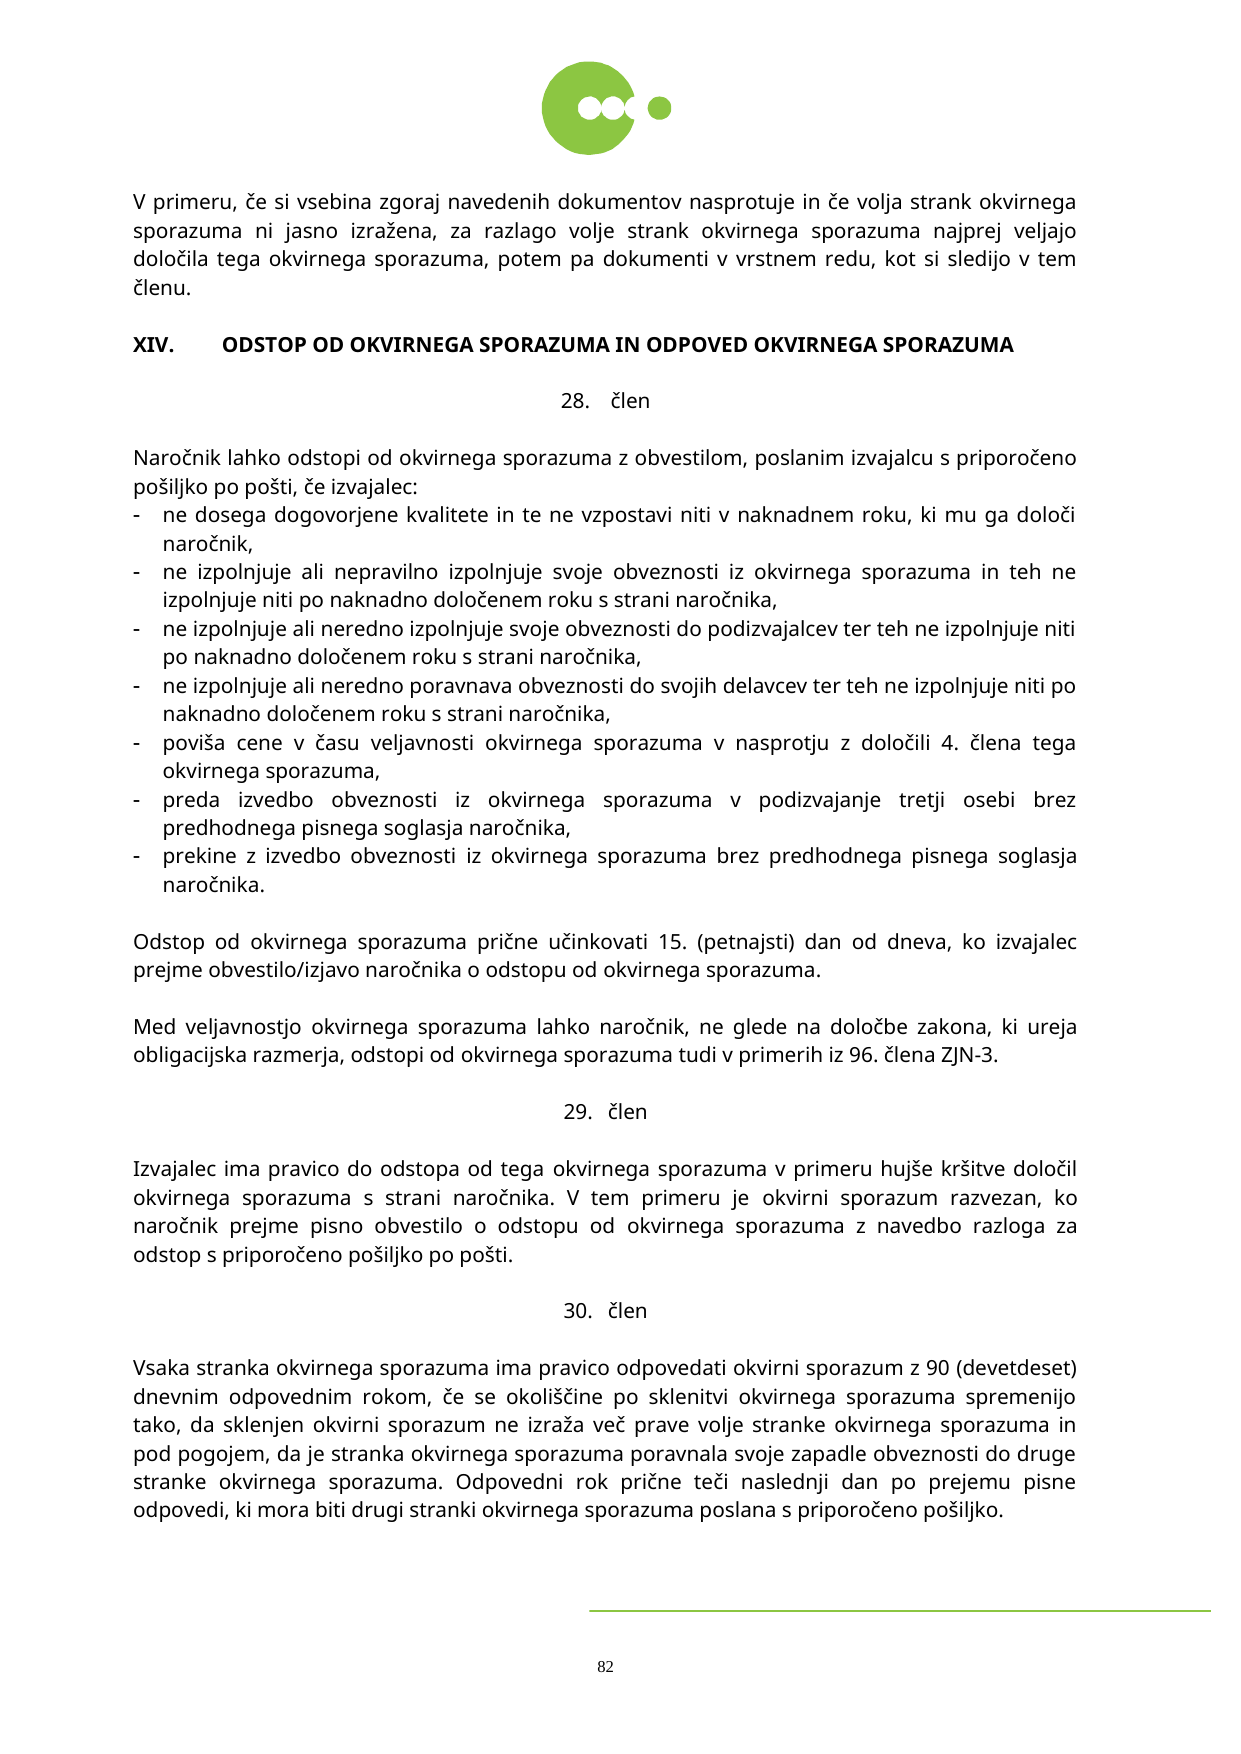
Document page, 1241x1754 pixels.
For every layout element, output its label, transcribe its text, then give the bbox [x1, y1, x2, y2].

text Med veljavnostjo okvirnega sporazuma lahko naročnik, ne glede na določbe zakona, ki ureja obligacijska razmerja, odstopi od okvirnega sporazuma tudi v primerih iz 96. člena ZJN-3. [133, 1012, 1078, 1069]
list ne izpolnjuje ali nepravilno izpolnjuje svoje obveznosti iz okvirnega sporazuma in teh ne izpolnjuje niti po naknadno določenem roku s strani naročnika, [133, 557, 1078, 614]
list ne izpolnjuje ali neredno izpolnjuje svoje obveznosti do podizvajalcev ter teh ne izpolnjuje niti po naknadno določenem roku s strani naročnika, [133, 614, 1078, 671]
list preda izvedbo obveznosti iz okvirnega sporazuma v podizvajanje tretji osebi brez predhodnega pisnega soglasja naročnika, [133, 785, 1078, 842]
list prekine z izvedbo obveznosti iz okvirnega sporazuma brez predhodnega pisnega soglasja naročnika. [133, 842, 1078, 898]
text Izvajalec ima pravico do odstopa od tega okvirnega sporazuma v primeru hujše kršitve določil okvirnega sporazuma s strani naročnika. V tem primeru je okvirni sporazum razvezan, ko naročnik prejme pisno obvestilo o odstopu od okvirnega sporazuma z navedbo razloga za odstop s priporočeno pošiljko po pošti. [133, 1154, 1078, 1268]
list člen [133, 1097, 1078, 1126]
text Vsaka stranka okvirnega sporazuma ima pravico odpovedati okvirni sporazum z 90 (devetdeset) dnevnim odpovednim rokom, če se okoliščine po sklenitvi okvirnega sporazuma spremenijo tako, da sklenjen okvirni sporazum ne izraža več prave volje stranke okvirnega sporazuma in pod pogojem, da je stranka okvirnega sporazuma poravnala svoje zapadle obveznosti do druge stranke okvirnega sporazuma. Odpovedni rok prične teči naslednji dan po prejemu pisne odpovedi, ki mora biti drugi stranki okvirnega sporazuma poslana s priporočeno pošiljko. [133, 1353, 1078, 1524]
list ne dosega dogovorjene kvalitete in te ne vzpostavi niti v naknadnem roku, ki mu ga določi naročnik, [133, 500, 1078, 557]
text Naročnik lahko odstopi od okvirnega sporazuma z obvestilom, poslanim izvajalcu s priporočeno pošiljko po pošti, če izvajalec: [133, 443, 1078, 500]
list člen [133, 387, 1078, 415]
list člen [133, 1297, 1078, 1325]
text V primeru, če si vsebina zgoraj navedenih dokumentov nasprotuje in če volja strank okvirnega sporazuma ni jasno izražena, za razlago volje strank okvirnega sporazuma najprej veljajo določila tega okvirnega sporazuma, potem pa dokumenti v vrstnem redu, kot si sledijo v tem členu. [133, 187, 1078, 301]
list ODSTOP OD OKVIRNEGA SPORAZUMA IN ODPOVED OKVIRNEGA SPORAZUMA [133, 330, 1078, 358]
list poviša cene v času veljavnosti okvirnega sporazuma v nasprotju z določili 4. člena tega okvirnega sporazuma, [133, 728, 1078, 785]
list ne izpolnjuje ali neredno poravnava obveznosti do svojih delavcev ter teh ne izpolnjuje niti po naknadno določenem roku s strani naročnika, [133, 671, 1078, 728]
text Odstop od okvirnega sporazuma prične učinkovati 15. (petnajsti) dan od dneva, ko izvajalec prejme obvestilo/izjavo naročnika o odstopu od okvirnega sporazuma. [133, 927, 1078, 984]
